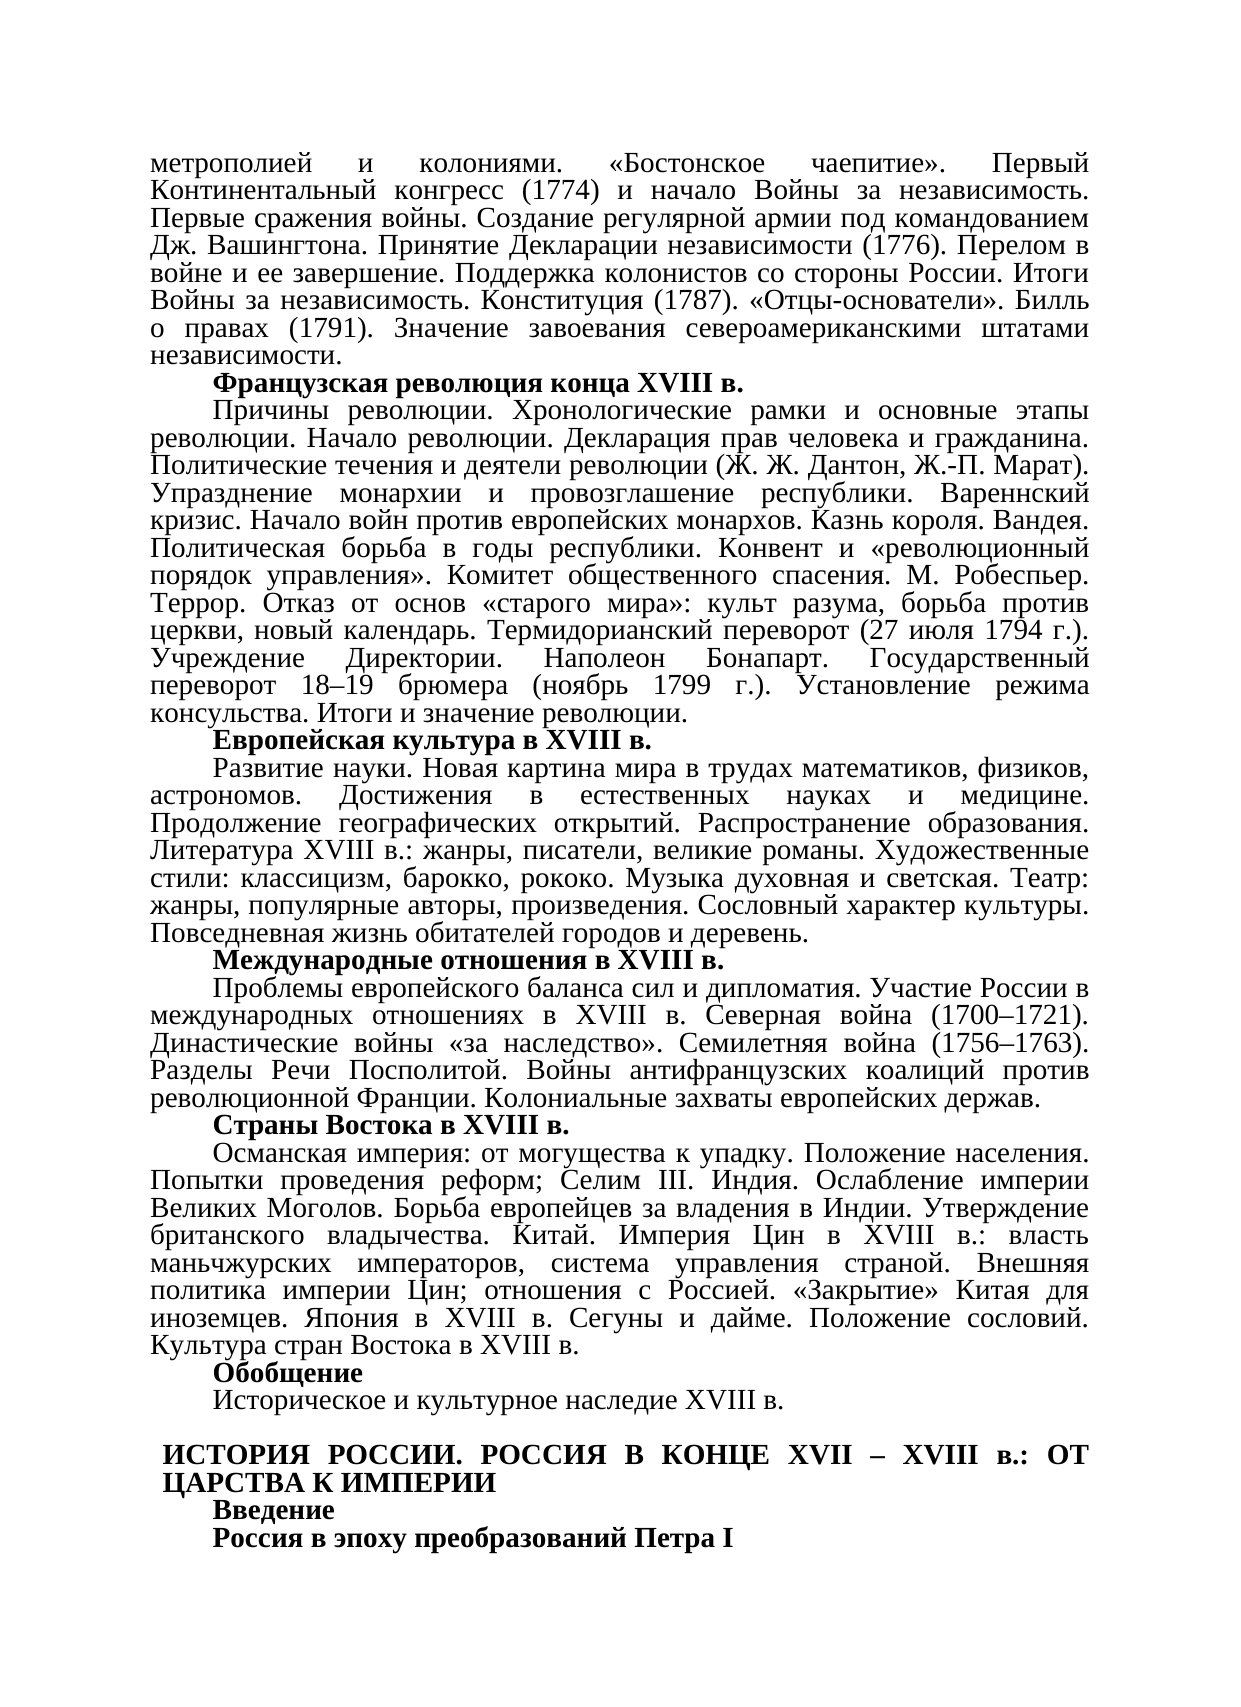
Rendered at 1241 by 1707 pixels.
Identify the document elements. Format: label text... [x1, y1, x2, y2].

text Развитие науки. Новая картина мира в трудах математиков, физиков, астрономов. Достижения в естественных науках и медицине. Продолжение географических открытий. Распространение образования. Литература XVIII в.: жанры, писатели, великие романы. Художественные стили: классицизм, барокко, рококо. Музыка духовная и светская. Театр: жанры, популярные авторы, произведения. Сословный характер культуры. Повседневная жизнь обитателей городов и деревень. [150, 755, 1090, 947]
text Османская империя: от могущества к упадку. Положение населения. Попытки проведения реформ; Селим III. Индия. Ослабление империи Великих Моголов. Борьба европейцев за владения в Индии. Утверждение британского владычества. Китай. Империя Цин в XVIII в.: власть маньчжурских императоров, система управления страной. Внешняя политика империи Цин; отношения с Россией. «Закрытие» Китая для иноземцев. Япония в XVIII в. Сегуны и дайме. Положение сословий. Культура стран Востока в XVIII в. [150, 1140, 1090, 1360]
text Французская революция конца XVIII в. [150, 370, 1090, 397]
text Страны Востока в XVIII в. [150, 1112, 1090, 1140]
text Введение [150, 1497, 1090, 1525]
text Россия в эпоху преобразований Петра I [150, 1525, 1090, 1552]
text Историческое и культурное наследие XVIII в. [150, 1387, 1090, 1415]
text Причины революции. Хронологические рамки и основные этапы революции. Начало революции. Декларация прав человека и гражданина. Политические течения и деятели революции (Ж. Ж. Дантон, Ж.-П. Марат). Упразднение монархии и провозглашение республики. Вареннский кризис. Начало войн против европейских монархов. Казнь короля. Вандея. Политическая борьба в годы республики. Конвент и «революционный порядок управления». Комитет общественного спасения. М. Робеспьер. Террор. Отказ от основ «старого мира»: культ разума, борьба против церкви, новый календарь. Термидорианский переворот (27 июля 1794 г.). Учреждение Директории. Наполеон Бонапарт. Государственный переворот 18–19 брюмера (ноябрь 1799 г.). Установление режима консульства. Итоги и значение революции. [150, 397, 1090, 727]
text Обобщение [150, 1360, 1090, 1387]
text Международные отношения в XVIII в. [150, 947, 1090, 975]
text ИСТОРИЯ РОССИИ. РОССИЯ В КОНЦЕ XVII – XVIII в.: ОТ ЦАРСТВА К ИМПЕРИИ [162, 1442, 1090, 1497]
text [150, 150, 1090, 370]
text Европейская культура в XVIII в. [150, 727, 1090, 755]
text Проблемы европейского баланса сил и дипломатия. Участие России в международных отношениях в XVIII в. Северная война (1700–1721). Династические войны «за наследство». Семилетняя война (1756–1763). Разделы Речи Посполитой. Войны антифранцузских коалиций против революционной Франции. Колониальные захваты европейских держав. [150, 975, 1090, 1112]
